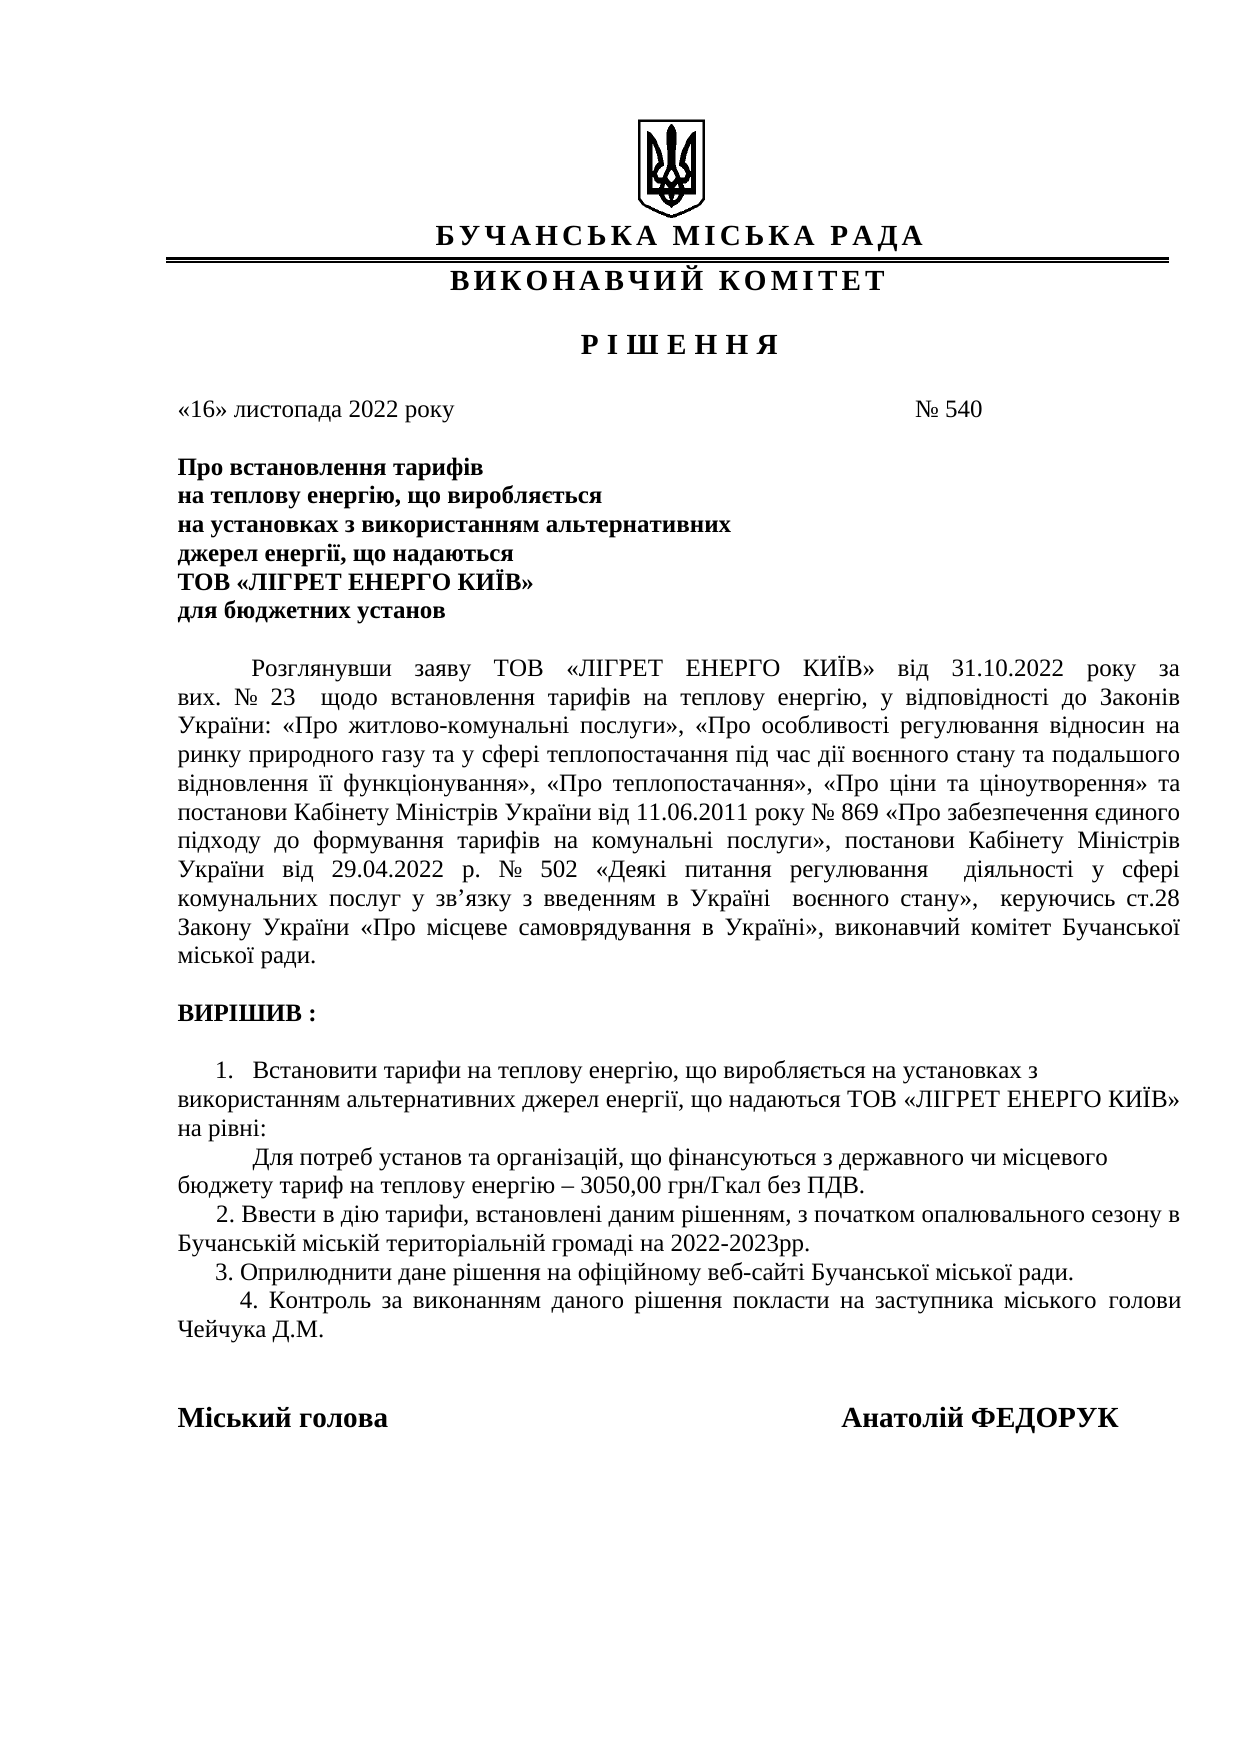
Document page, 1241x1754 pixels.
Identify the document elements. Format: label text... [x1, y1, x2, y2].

title Для потреб установ та організацій, що фінансуються з державного чи місцевого [252, 1142, 1181, 1170]
picture [636, 118, 707, 219]
text Міський голова Анатолій ФЕДОРУК [177, 1400, 1181, 1434]
text для бюджетних установ [177, 595, 1181, 624]
text джерел енергії, що надаються [177, 538, 1181, 567]
title ВИРІШИВ : [177, 998, 1181, 1027]
text Про встановлення тарифів [177, 452, 1181, 480]
title Встановити тарифи на теплову енергію, що виробляється на установках з [215, 1055, 1181, 1084]
text БУЧАНСЬКА МІСЬКА РАДА [177, 218, 1181, 252]
text 2. Ввести в дію тарифи, встановлені даним рішенням, з початком опалювального сезону в Бучанській міській територіальній громаді на 2022-2023рр. [177, 1199, 1181, 1257]
text на установках з використанням альтернативних [177, 509, 1181, 538]
text 3. Оприлюднити дане рішення на офіційному веб-сайті Бучанської міської ради. [177, 1257, 1181, 1285]
text «16» листопада 2022 року № 540 [177, 394, 1181, 423]
table_header ВИКОНАВЧИЙ КОМІТЕТ [166, 263, 1169, 327]
text 4. Контроль за виконанням даного рішення покласти на заступника міського голови Чейчука Д.М. [177, 1285, 1181, 1343]
title бюджету тариф на теплову енергію – 3050,00 грн/Гкал без ПДВ. [177, 1170, 1181, 1199]
text Розглянувши заяву ТОВ «ЛІГРЕТ ЕНЕРГО КИЇВ» від 31.10.2022 року за вих. № 23 щодо встановлення тарифів на теплову енергію, у відповідності до Законів України: «Про житлово-комунальні послуги», «Про особливості регулювання відносин на ринку природного газу та у сфері теплопостачання під час дії воєнного стану та подальшого відновлення її функціонування», «Про теплопостачання», «Про ціни та ціноутворення» та постанови Кабінету Міністрів України від 11.06.2011 року № 869 «Про забезпечення єдиного підходу до формування тарифів на комунальні послуги», постанови Кабінету Міністрів України від 29.04.2022 р. № 502 «Деякі питання регулювання діяльності у сфері комунальних послуг у зв’язку з введенням в Україні воєнного стану», керуючись ст.28 Закону України «Про місцеве самоврядування в Україні», виконавчий комітет Бучанської міської ради. [177, 653, 1181, 969]
text РІШЕННЯ [177, 327, 1181, 361]
text на теплову енергію, що виробляється [177, 480, 1181, 509]
title використанням альтернативних джерел енергії, що надаються ТОВ «ЛІГРЕТ ЕНЕРГО КИЇВ» на рівні: [177, 1084, 1181, 1142]
text ТОВ «ЛІГРЕТ ЕНЕРГО КИЇВ» [177, 567, 1181, 595]
